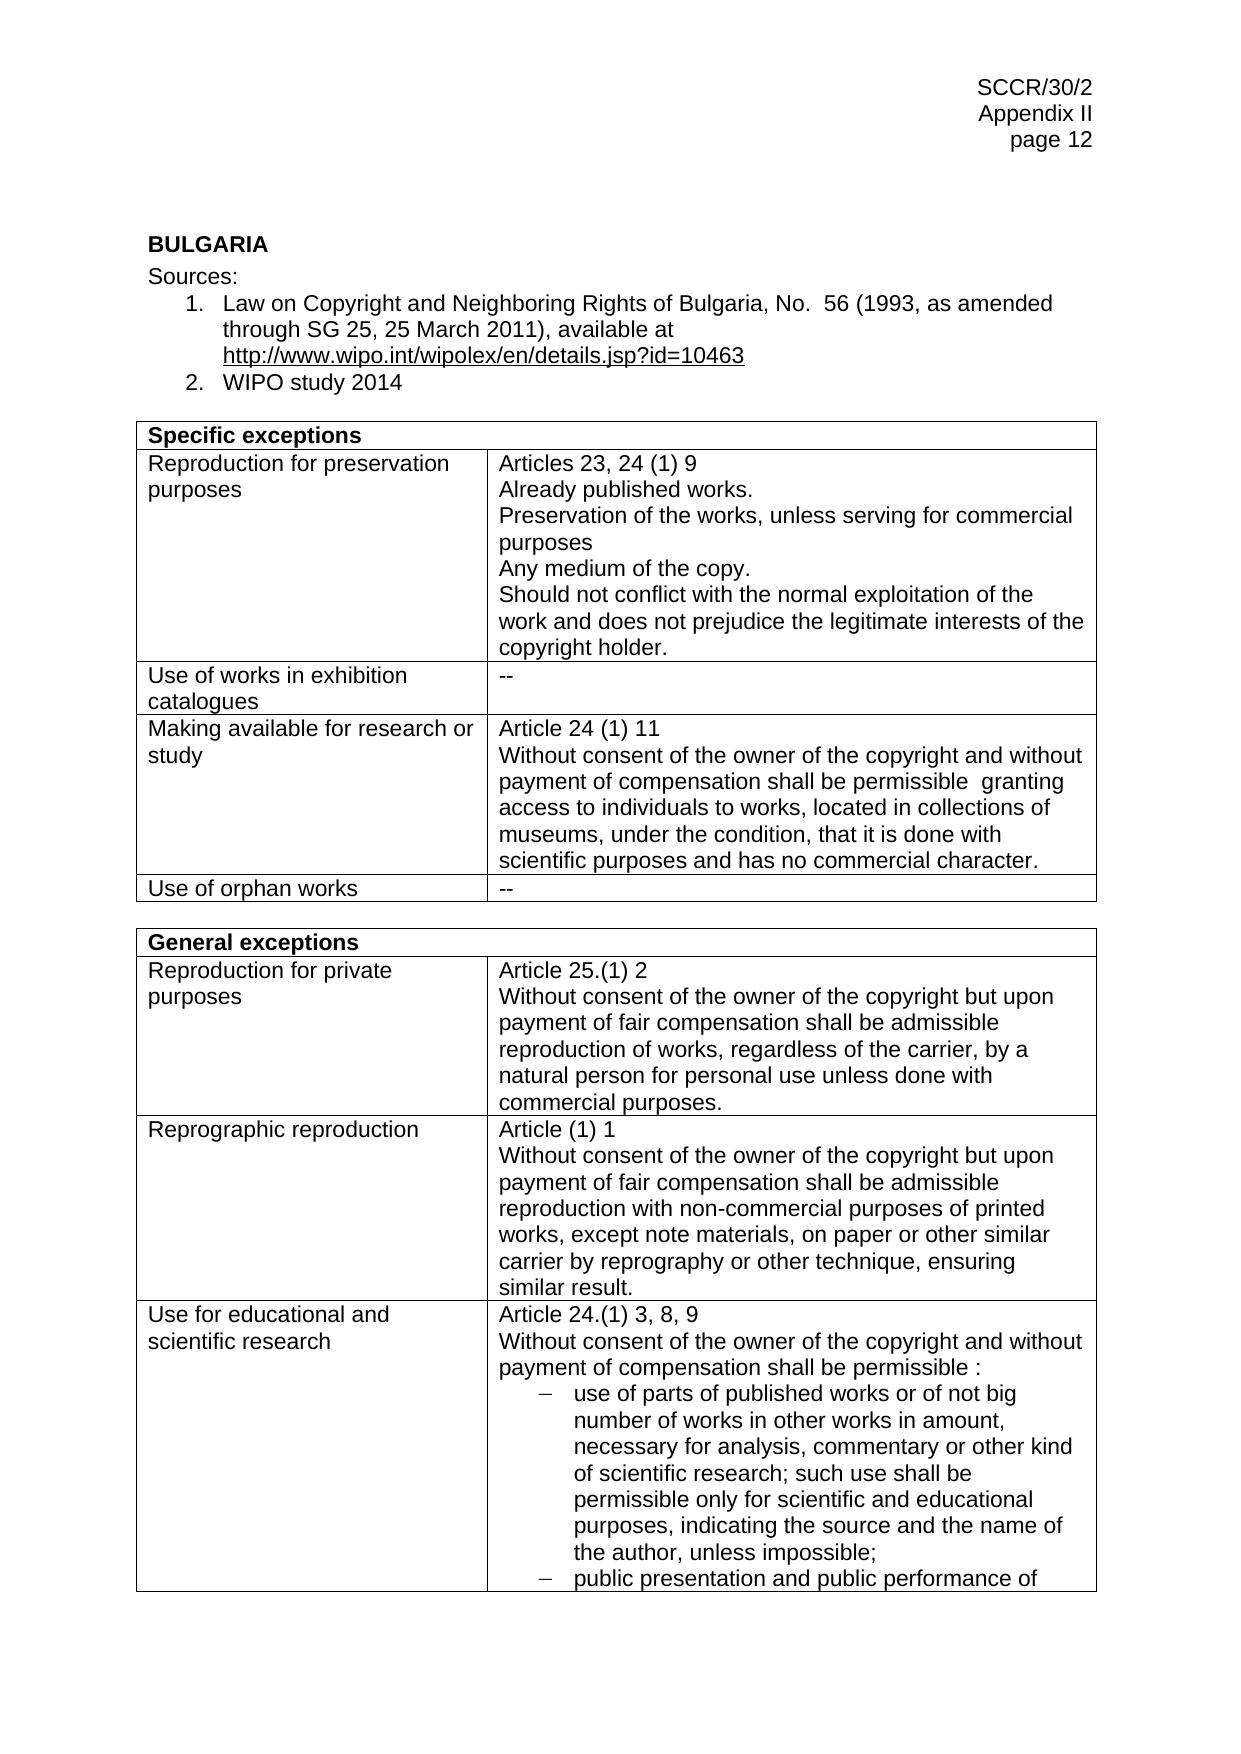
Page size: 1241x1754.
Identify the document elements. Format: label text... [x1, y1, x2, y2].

table_cell Article 24 (1) 11 Without consent of the owner of the copyright and without payment of compensation shall be permissible granting access to individuals to works, located in collections of museums, under the condition, that it is done with scientific purposes and has no commercial character. [488, 715, 1096, 873]
list Law on Copyright and Neighboring Rights of Bulgaria, No. 56 (1993, as amended through SG 25, 25 March 2011), available at http://www.wipo.int/wipolex/en/details.jsp?id=10463 [185, 289, 1093, 368]
table_header Specific exceptions [137, 422, 1096, 449]
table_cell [137, 1301, 487, 1591]
table_cell Making available for research or study [137, 715, 487, 873]
table_cell Article 25.(1) 2 Without consent of the owner of the copyright but upon payment of fair compensation shall be admissible reproduction of works, regardless of the carrier, by a natural person for personal use unless done with commercial purposes. [488, 957, 1096, 1115]
table_cell Articles 23, 24 (1) 9 Already published works. Preservation of the works, unless serving for commercial purposes Any medium of the copy. Should not conflict with the normal exploitation of the work and does not prejudice the legitimate interests of the copyright holder. [488, 450, 1096, 661]
table_cell Use of orphan works [137, 875, 487, 901]
table_cell Reproduction for private purposes [137, 957, 487, 1115]
table_cell Reprographic reproduction [137, 1116, 487, 1300]
table_cell -- [488, 662, 1096, 714]
text Sources: [148, 263, 1093, 289]
table_cell Article (1) 1 Without consent of the owner of the copyright but upon payment of fair compensation shall be admissible reproduction with non-commercial purposes of printed works, except note materials, on paper or other similar carrier by reprography or other technique, ensuring similar result. [488, 1116, 1096, 1300]
table_cell -- [488, 875, 1096, 901]
list WIPO study 2014 [185, 368, 1093, 395]
table_header General exceptions [137, 929, 1096, 956]
subtitle BULGARIA [148, 231, 1093, 257]
table_cell Use of works in exhibition catalogues [137, 662, 487, 714]
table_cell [488, 1301, 1096, 1591]
table_cell Reproduction for preservation purposes [137, 450, 487, 661]
